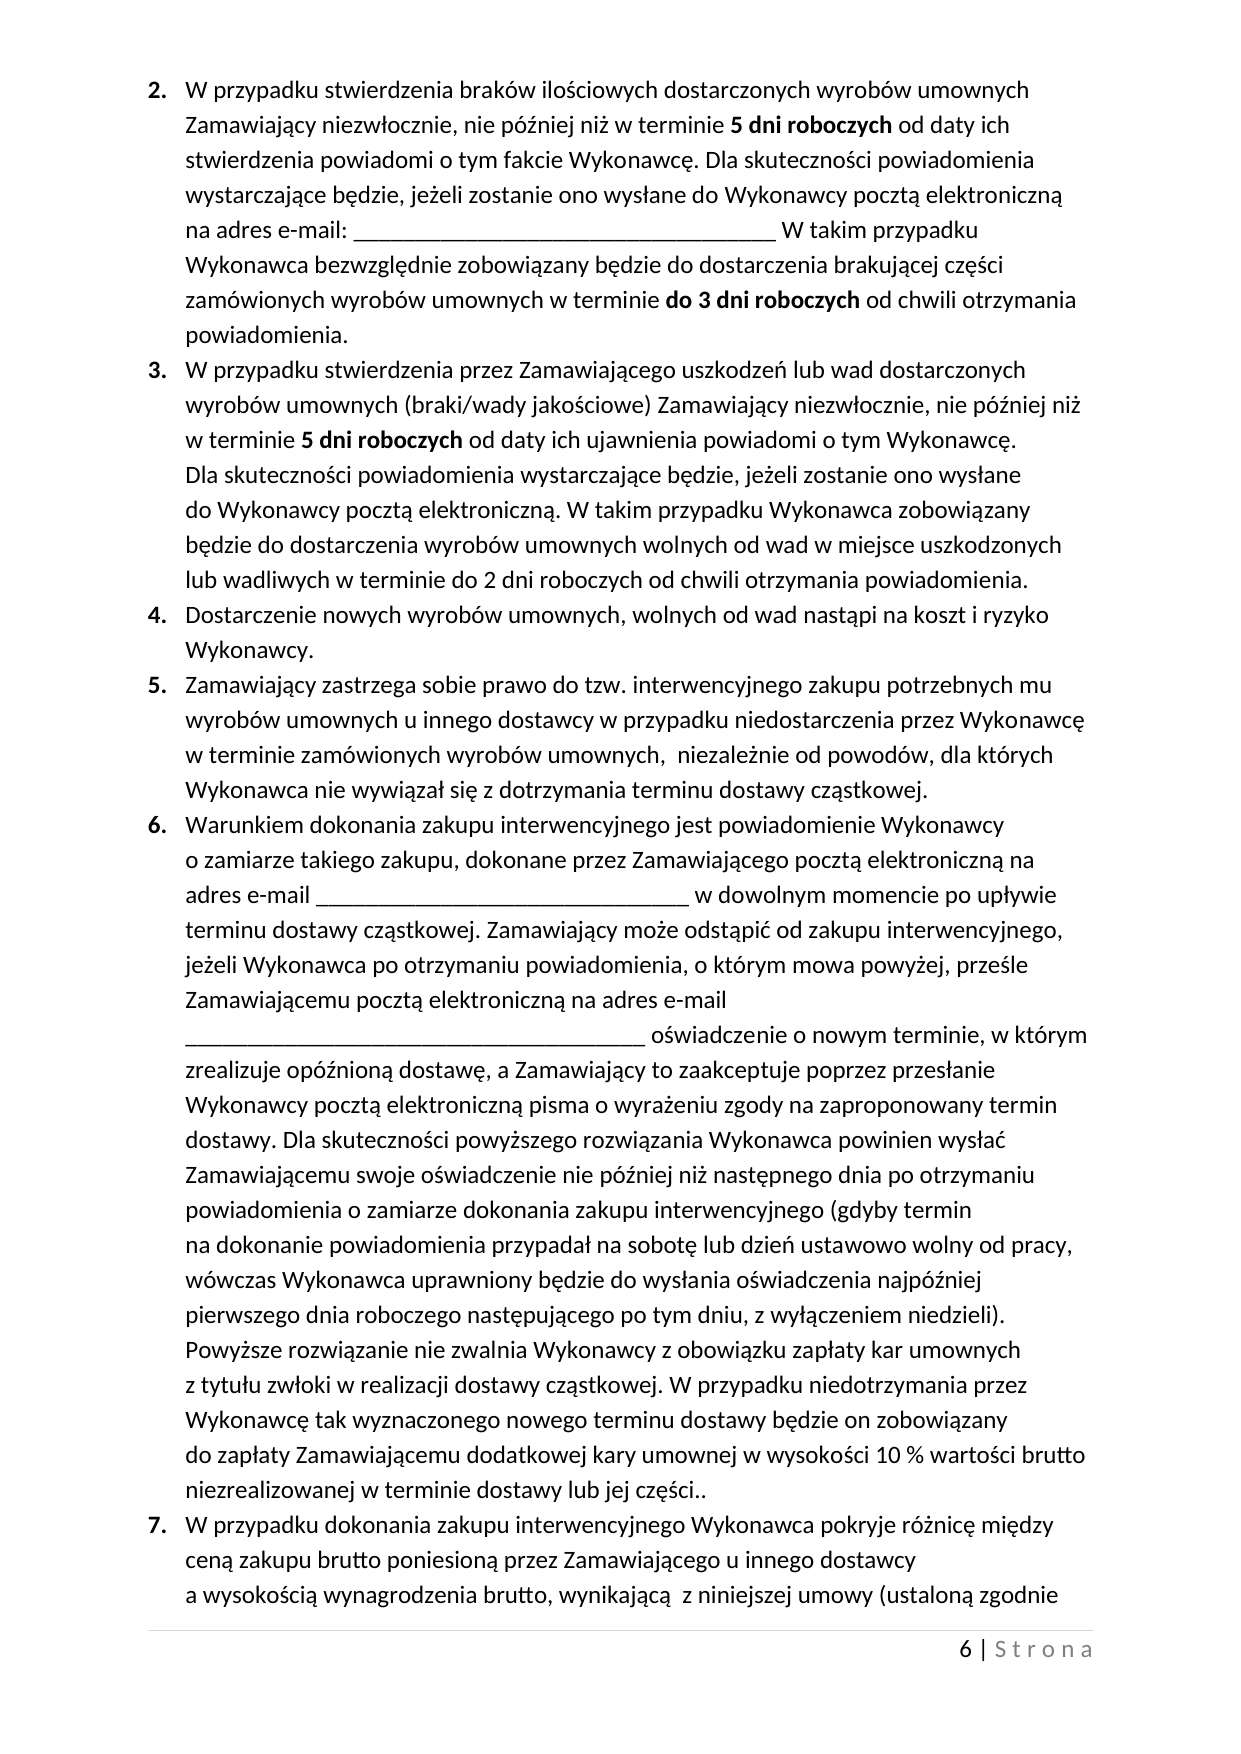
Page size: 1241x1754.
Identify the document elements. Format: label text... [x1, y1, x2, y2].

list Warunkiem dokonania zakupu interwencyjnego jest powiadomienie Wykonawcy o zamiarze takiego zakupu, dokonane przez Zamawiającego pocztą elektroniczną na adres e-mail ______________________________ w dowolnym momencie po upływie terminu dostawy cząstkowej. Zamawiający może odstąpić od zakupu interwencyjnego, jeżeli Wykonawca po otrzymaniu powiadomienia, o którym mowa powyżej, prześle Zamawiającemu pocztą elektroniczną na adres e-mail _____________________________________ oświadczenie o nowym terminie, w którym zrealizuje opóźnioną dostawę, a Zamawiający to zaakceptuje poprzez przesłanie Wykonawcy pocztą elektroniczną pisma o wyrażeniu zgody na zaproponowany termin dostawy. Dla skuteczności powyższego rozwiązania Wykonawca powinien wysłać Zamawiającemu swoje oświadczenie nie później niż następnego dnia po otrzymaniu powiadomienia o zamiarze dokonania zakupu interwencyjnego (gdyby termin na dokonanie powiadomienia przypadał na sobotę lub dzień ustawowo wolny od pracy, wówczas Wykonawca uprawniony będzie do wysłania oświadczenia najpóźniej pierwszego dnia roboczego następującego po tym dniu, z wyłączeniem niedzieli). Powyższe rozwiązanie nie zwalnia Wykonawcy z obowiązku zapłaty kar umownych z tytułu zwłoki w realizacji dostawy cząstkowej. W przypadku niedotrzymania przez Wykonawcę tak wyznaczonego nowego terminu dostawy będzie on zobowiązany do zapłaty Zamawiającemu dodatkowej kary umownej w wysokości 10 % wartości brutto niezrealizowanej w terminie dostawy lub jej części.. [148, 809, 1093, 1504]
list W przypadku stwierdzenia braków ilościowych dostarczonych wyrobów umownych Zamawiający niezwłocznie, nie później niż w terminie 5 dni roboczych od daty ich stwierdzenia powiadomi o tym fakcie Wykonawcę. Dla skuteczności powiadomienia wystarczające będzie, jeżeli zostanie ono wysłane do Wykonawcy pocztą elektroniczną na adres e-mail: __________________________________ W takim przypadku Wykonawca bezwzględnie zobowiązany będzie do dostarczenia brakującej części zamówionych wyrobów umownych w terminie do 3 dni roboczych od chwili otrzymania powiadomienia. [148, 74, 1093, 349]
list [148, 1509, 1093, 1609]
list W przypadku stwierdzenia przez Zamawiającego uszkodzeń lub wad dostarczonych wyrobów umownych (braki/wady jakościowe) Zamawiający niezwłocznie, nie później niż w terminie 5 dni roboczych od daty ich ujawnienia powiadomi o tym Wykonawcę. Dla skuteczności powiadomienia wystarczające będzie, jeżeli zostanie ono wysłane do Wykonawcy pocztą elektroniczną. W takim przypadku Wykonawca zobowiązany będzie do dostarczenia wyrobów umownych wolnych od wad w miejsce uszkodzonych lub wadliwych w terminie do 2 dni roboczych od chwili otrzymania powiadomienia. [148, 354, 1093, 594]
list Dostarczenie nowych wyrobów umownych, wolnych od wad nastąpi na koszt i ryzyko Wykonawcy. [148, 599, 1093, 664]
list Zamawiający zastrzega sobie prawo do tzw. interwencyjnego zakupu potrzebnych mu wyrobów umownych u innego dostawcy w przypadku niedostarczenia przez Wykonawcę w terminie zamówionych wyrobów umownych, niezależnie od powodów, dla których Wykonawca nie wywiązał się z dotrzymania terminu dostawy cząstkowej. [148, 669, 1093, 804]
